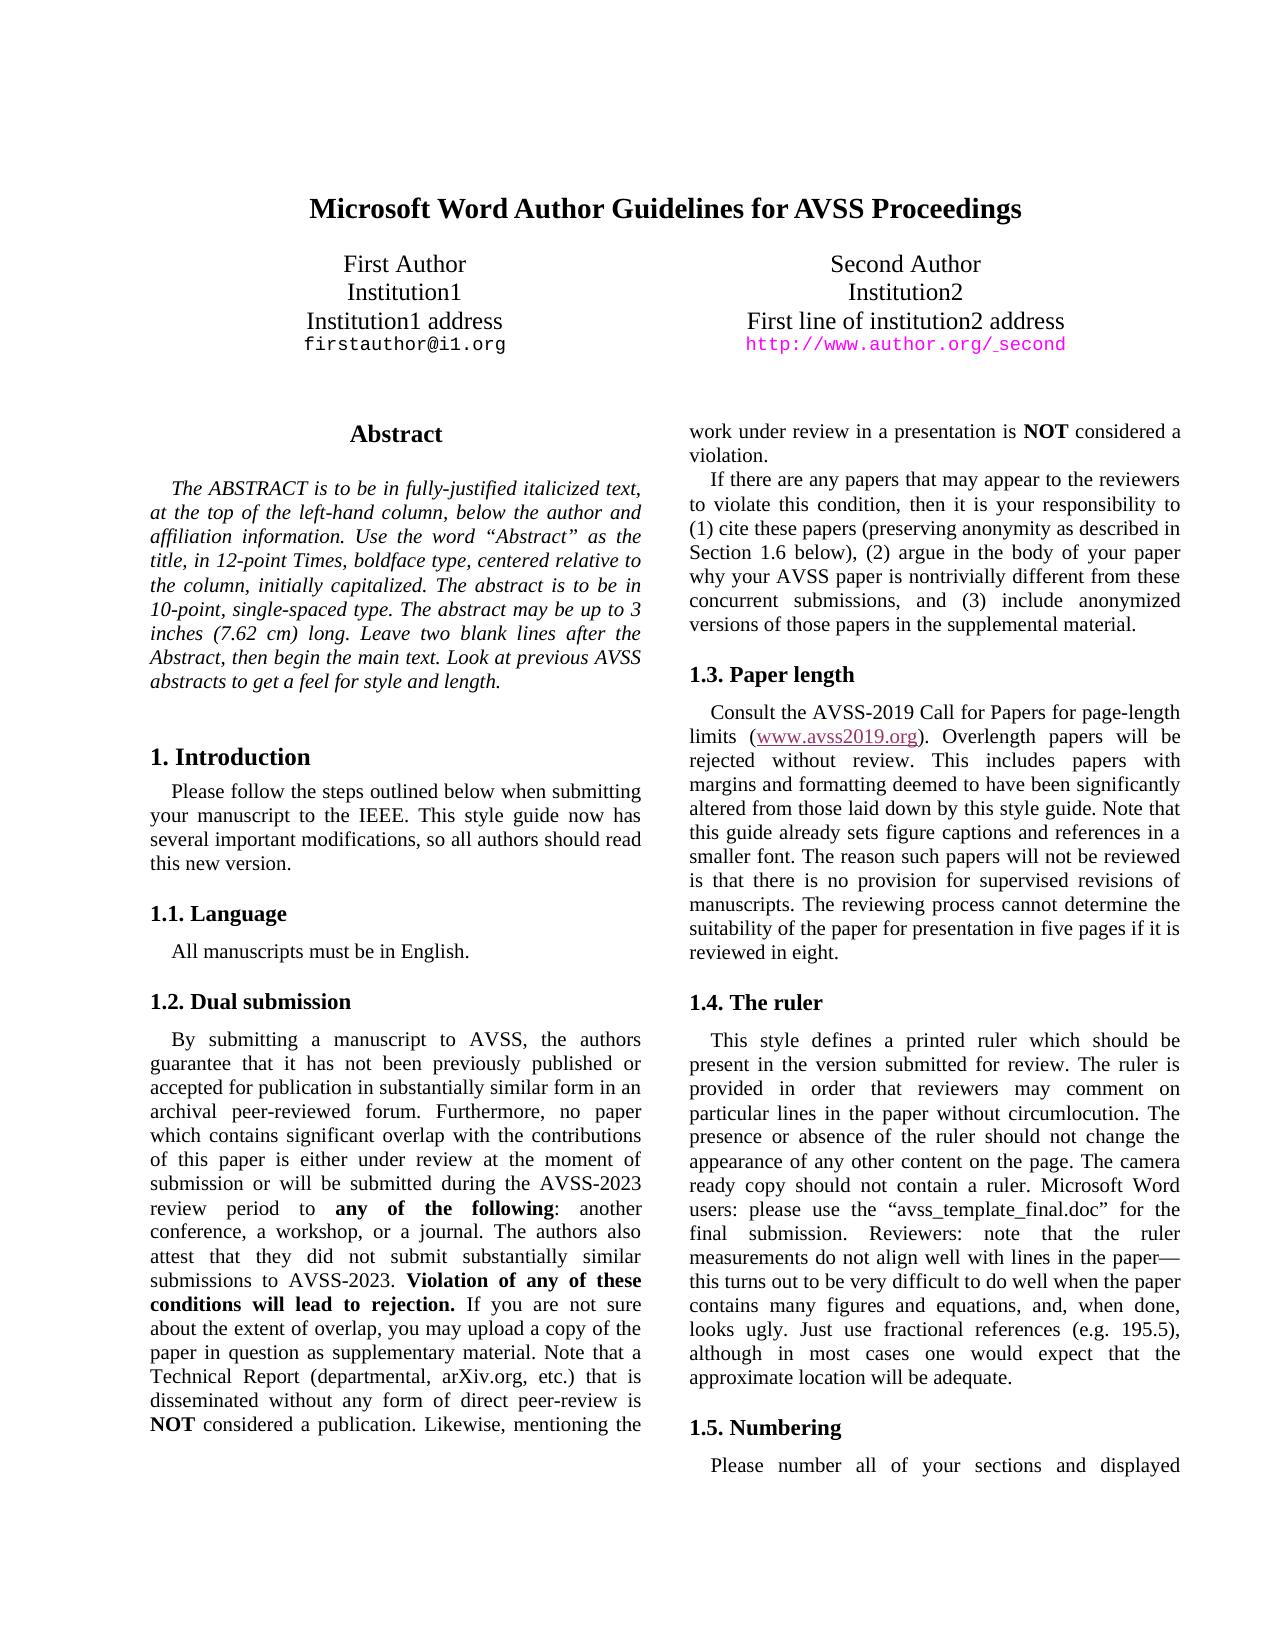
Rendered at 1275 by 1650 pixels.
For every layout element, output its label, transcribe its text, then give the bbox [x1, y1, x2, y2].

subtitle Paper length [689, 661, 1181, 687]
subtitle Introduction [150, 742, 642, 771]
subtitle Dual submission [150, 988, 642, 1014]
text Please follow the steps outlined below when submitting your manuscript to the IEEE. This style guide now has several important modifications, so all authors should read this new version. [150, 779, 642, 875]
text Abstract [150, 150, 642, 448]
text Consult the AVSS-2019 Call for Papers for page-length limits (www.avss2019.org). Overlength papers will be rejected without review. This includes papers with margins and formatting deemed to have been significantly altered from those laid down by this style guide. Note that this guide already sets figure captions and references in a smaller font. The reason such papers will not be reviewed is that there is no provision for supervised revisions of manuscripts. The reviewing process cannot determine the suitability of the paper for presentation in five pages if it is reviewed in eight. [689, 700, 1181, 964]
text If there are any papers that may appear to the reviewers to violate this condition, then it is your responsibility to (1) cite these papers (preserving anonymity as described in Section 1.6 below), (2) argue in the body of your paper why your AVSS paper is nontrivially different from these concurrent submissions, and (3) include anonymized versions of those papers in the supplemental material. [689, 467, 1181, 636]
text The ABSTRACT is to be in fully-justified italicized text, at the top of the left-hand column, below the author and affiliation information. Use the word “Abstract” as the title, in 12-point Times, boldface type, centered relative to the column, initially capitalized. The abstract is to be in 10-point, single-spaced type. The abstract may be up to 3 inches (7.62 cm) long. Leave two blank lines after the Abstract, then begin the main text. Look at previous AVSS abstracts to get a feel for style and length. [150, 476, 642, 693]
subtitle The ruler [689, 989, 1181, 1016]
text This style defines a printed ruler which should be present in the version submitted for review. The ruler is provided in order that reviewers may comment on particular lines in the paper without circumlocution. The presence or absence of the ruler should not change the appearance of any other content on the page. The camera ready copy should not contain a ruler. Microsoft Word users: please use the “avss_template_final.doc” for the final submission. Reviewers: note that the ruler measurements do not align well with lines in the paper—this turns out to be very difficult to do well when the paper contains many figures and equations, and, when done, looks ugly. Just use fractional references (e.g. 195.5), although in most cases one would expect that the approximate location will be adequate. [689, 1028, 1181, 1389]
subtitle Numbering [689, 1414, 1181, 1441]
text By submitting a manuscript to AVSS, the authors guarantee that it has not been previously published or accepted for publication in substantially similar form in an archival peer-reviewed forum. Furthermore, no paper which contains significant overlap with the contributions of this paper is either under review at the moment of submission or will be submitted during the AVSS-2023 review period to any of the following: another conference, a workshop, or a journal. The authors also attest that they did not submit substantially similar submissions to AVSS-2023. Violation of any of these conditions will lead to rejection. If you are not sure about the extent of overlap, you may upload a copy of the paper in question as supplementary material. Note that a Technical Report (departmental, arXiv.org, etc.) that is disseminated without any form of direct peer-review is NOT considered a publication. Likewise, mentioning the work under review in a presentation is NOT considered a violation. [150, 1027, 642, 1436]
subtitle Language [150, 900, 642, 927]
text By submitting a manuscript to AVSS, the authors guarantee that it has not been previously published or accepted for publication in substantially similar form in an archival peer-reviewed forum. Furthermore, no paper which contains significant overlap with the contributions of this paper is either under review at the moment of submission or will be submitted during the AVSS-2023 review period to any of the following: another conference, a workshop, or a journal. The authors also attest that they did not submit substantially similar submissions to AVSS-2023. Violation of any of these conditions will lead to rejection. If you are not sure about the extent of overlap, you may upload a copy of the paper in question as supplementary material. Note that a Technical Report (departmental, arXiv.org, etc.) that is disseminated without any form of direct peer-review is NOT considered a publication. Likewise, mentioning the work under review in a presentation is NOT considered a violation. [689, 150, 1181, 467]
text All manuscripts must be in English. [150, 939, 642, 963]
